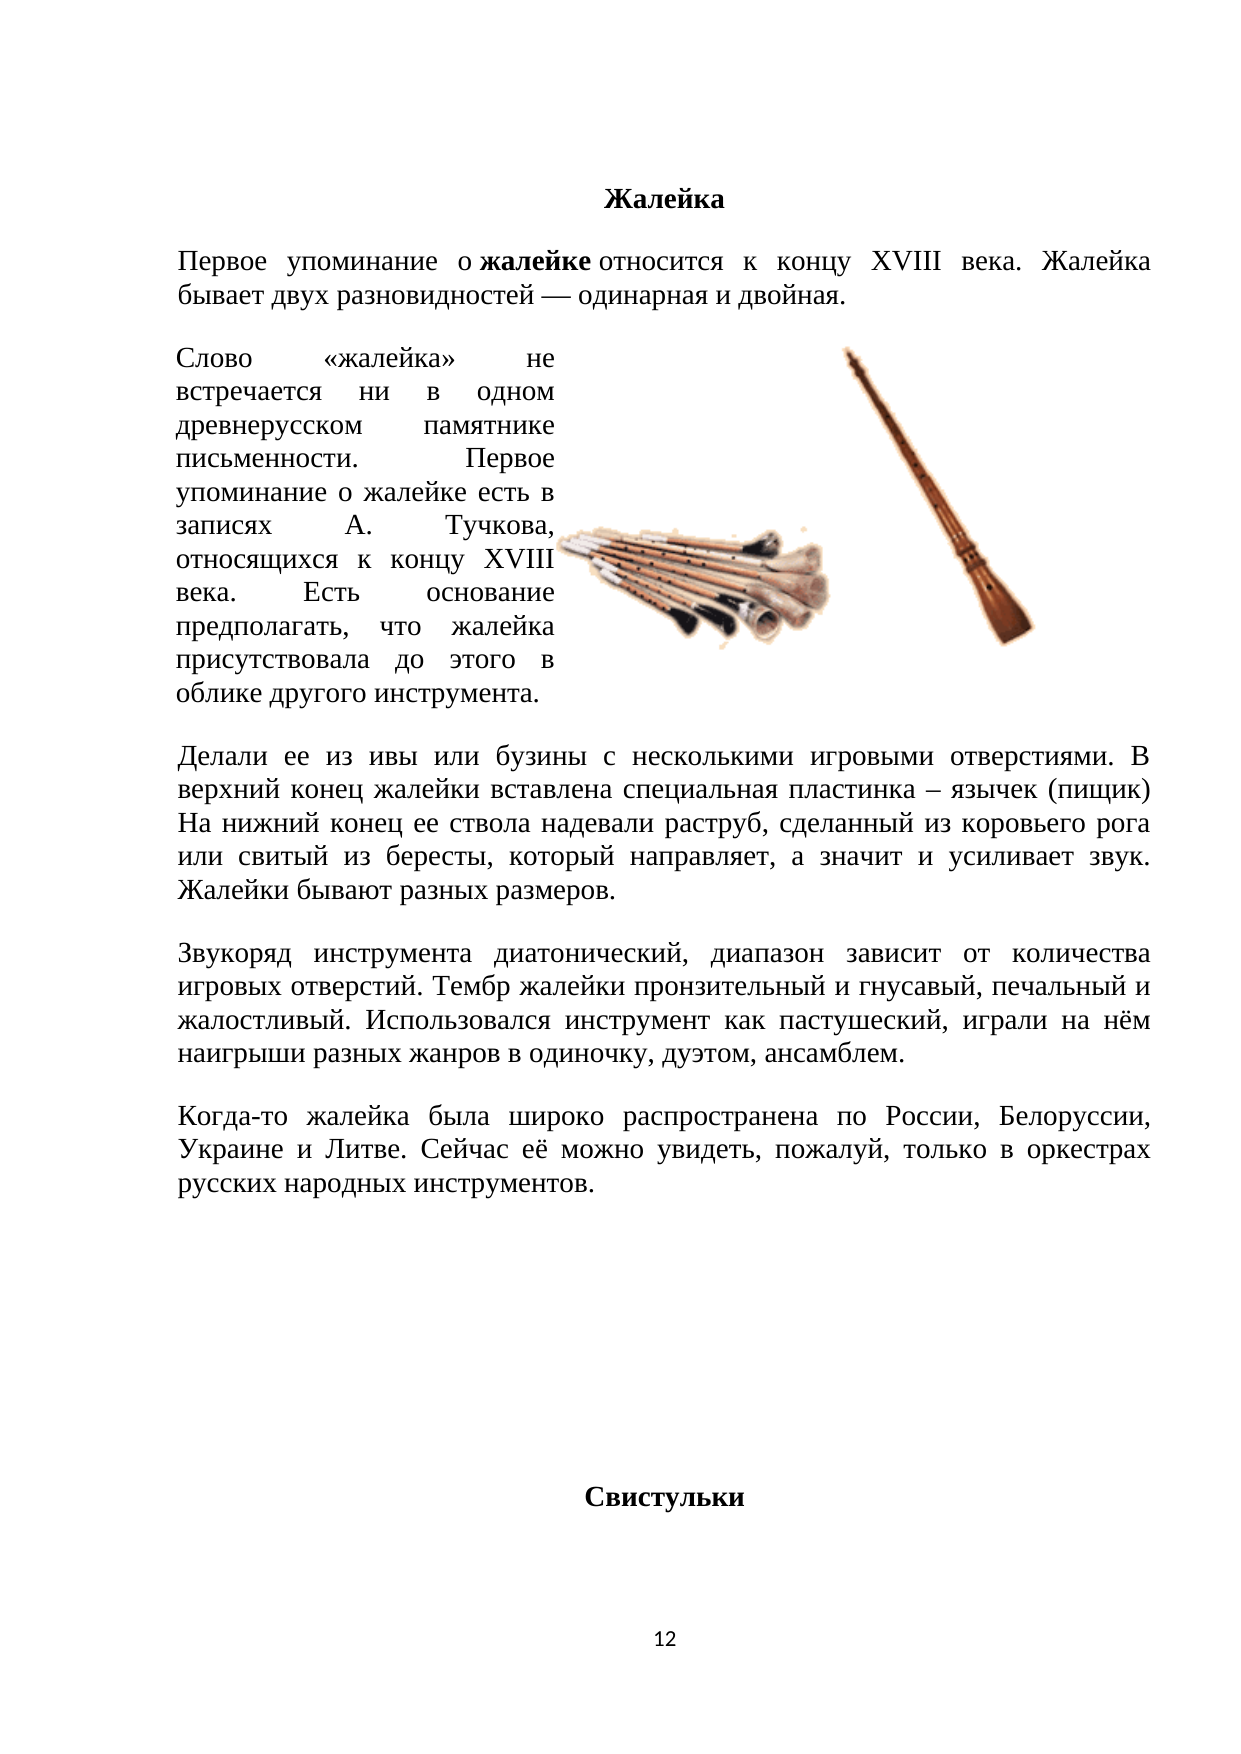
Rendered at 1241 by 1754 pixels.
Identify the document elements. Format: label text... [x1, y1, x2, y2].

text Первое упоминание о жалейке относится к концу XVIII века. Жалейка бывает двух разновидностей — одинарная и двойная. [177, 243, 1152, 311]
text Звукоряд инструмента диатонический, диапазон зависит от количества игровых отверстий. Тембр жалейки пронзительный и гнусавый, печальный и жалостливый. Использовался инструмент как пастушеский, играли на нём наигрыши разных жанров в одиночку, дуэтом, ансамблем. [177, 935, 1152, 1069]
text Делали ее из ивы или бузины с несколькими игровыми отверстиями. В верхний конец жалейки вставлена специальная пластинка – язычек (пищик) На нижний конец ее ствола надевали раструб, сделанный из коровьего рога или свитый из бересты, который направляет, а значит и усиливает звук. Жалейки бывают разных размеров. [177, 738, 1152, 906]
text Когда-то жалейка была широко распространена по России, Белоруссии, Украине и Литве. Сейчас её можно увидеть, пожалуй, только в оркестрах русских народных инструментов. [177, 1098, 1152, 1199]
text Свистульки [177, 1479, 1152, 1512]
picture [555, 339, 1044, 653]
table_header Слово «жалейка» не встречается ни в одном древнерусском памятнике письменности. Первое упоминание о жалейке есть в записях А. Тучкова, относящихся к концу XVIII века. Есть основание предполагать, что жалейка присутствовала до этого в облике другого инструмента. [176, 340, 555, 709]
text Жалейка [177, 181, 1152, 214]
table_header [555, 340, 1106, 709]
